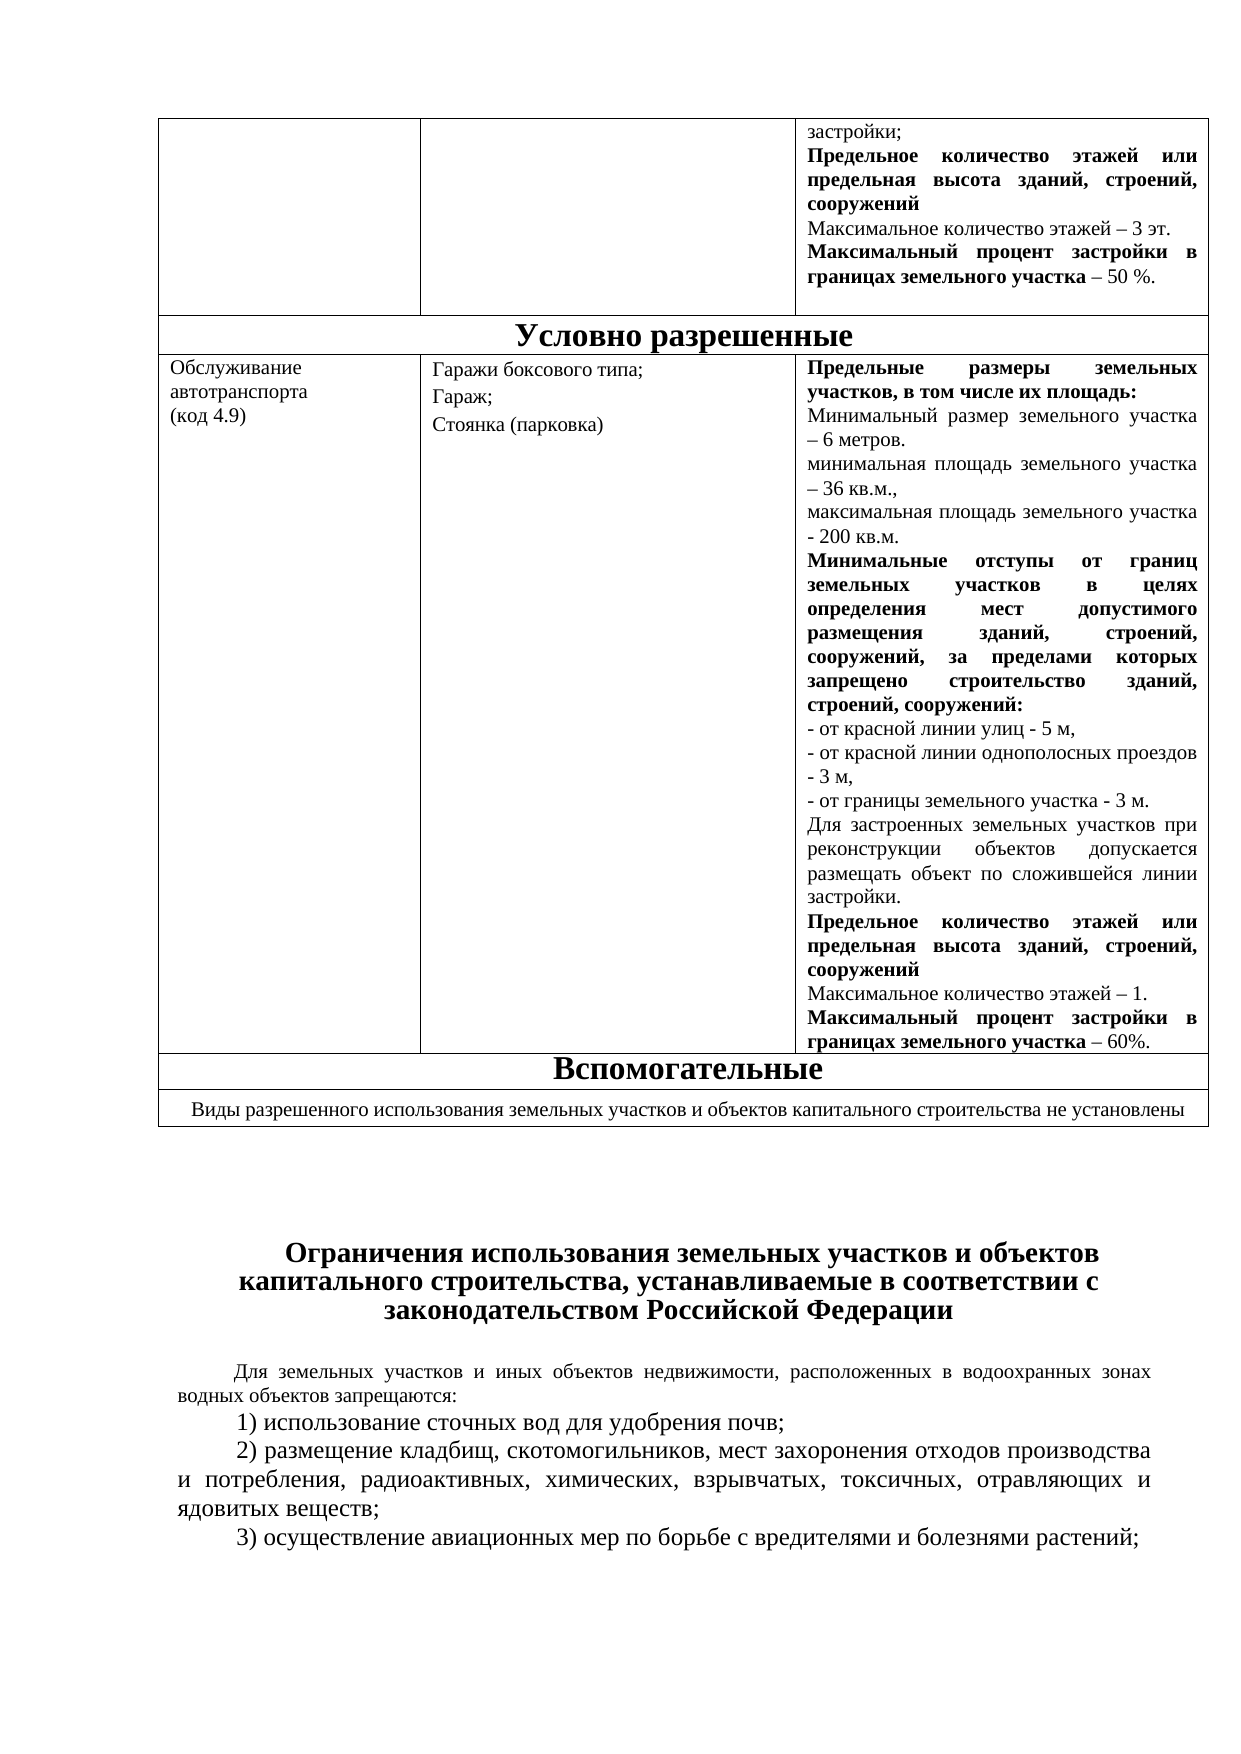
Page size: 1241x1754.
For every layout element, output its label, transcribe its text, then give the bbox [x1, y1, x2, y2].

table_cell Обслуживание автотранспорта (код 4.9) [159, 355, 420, 1053]
text 2) размещение кладбищ, скотомогильников, мест захоронения отходов производства и потребления, радиоактивных, химических, взрывчатых, токсичных, отравляющих и ядовитых веществ; [177, 1435, 1152, 1522]
table_cell Вспомогательные [159, 1054, 1208, 1089]
text Ограничения использования земельных участков и объектов капитального строительства, устанавливаемые в соответствии с законодательством Российской Федерации [177, 1239, 1160, 1325]
table_cell Гаражи боксового типа; Гараж; Стоянка (парковка) [421, 355, 795, 1053]
text 1) использование сточных вод для удобрения почв; [177, 1407, 1152, 1435]
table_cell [159, 119, 420, 315]
text Для земельных участков и иных объектов недвижимости, расположенных в водоохранных зонах водных объектов запрещаются: [177, 1358, 1152, 1407]
table_cell Виды разрешенного использования земельных участков и объектов капитального строительства не установлены [159, 1090, 1208, 1126]
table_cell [796, 119, 1208, 315]
table_cell Предельные размеры земельных участков, в том числе их площадь: Минимальный размер земельного участка – 6 метров. минимальная площадь земельного участка – 36 кв.м., максимальная площадь земельного участка - 200 кв.м. Минимальные отступы от границ земельных участков в целях определения мест допустимого размещения зданий, строений, сооружений, за пределами которых запрещено строительство зданий, строений, сооружений: - от красной линии улиц - , - от красной линии однополосных проездов - , - от границы земельного участка - . Для застроенных земельных участков при реконструкции объектов допускается размещать объект по сложившейся линии застройки. Предельное количество этажей или предельная высота зданий, строений, сооружений Максимальное количество этажей – 1. Максимальный процент застройки в границах земельного участка – 60%. [796, 355, 1208, 1053]
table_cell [421, 119, 795, 315]
text 3) осуществление авиационных мер по борьбе с вредителями и болезнями растений; [177, 1522, 1152, 1550]
table_cell Условно разрешенные [159, 316, 1208, 354]
